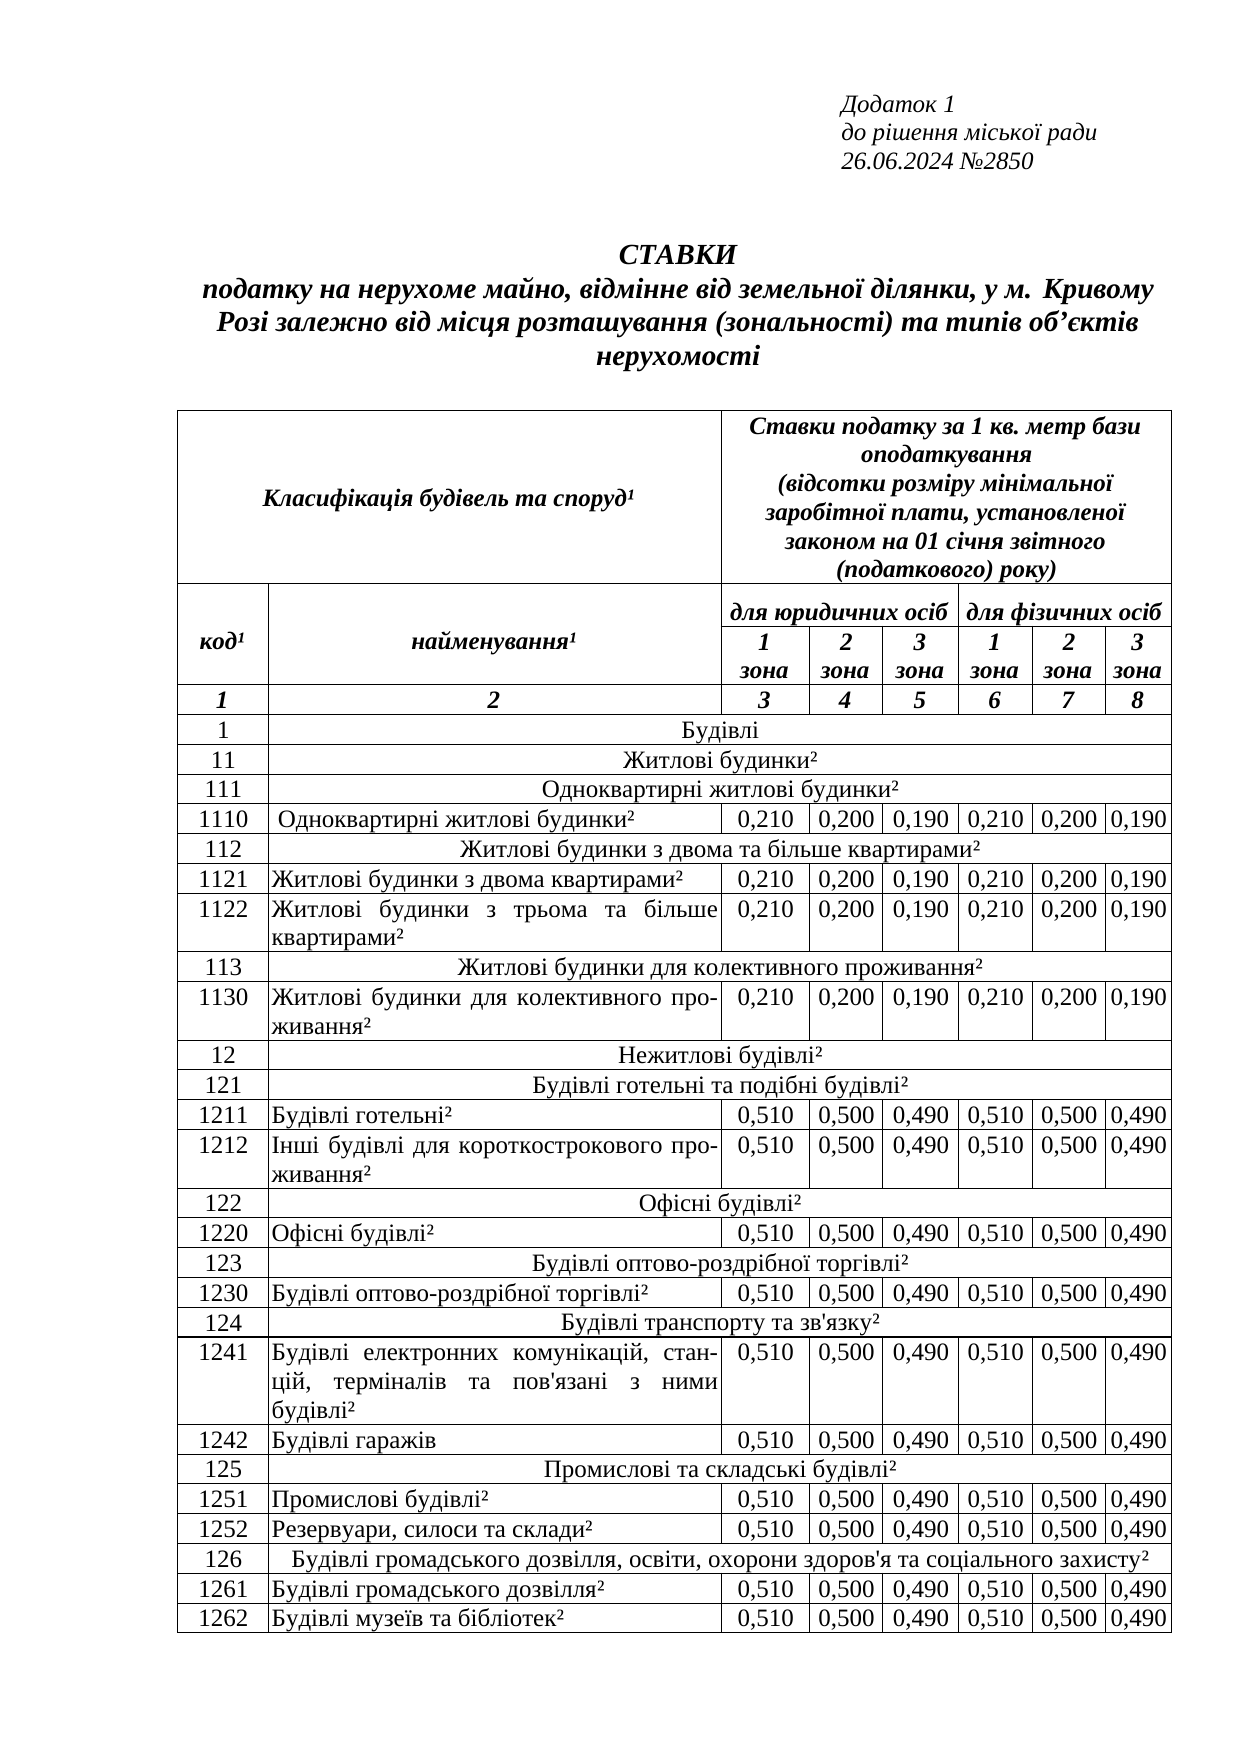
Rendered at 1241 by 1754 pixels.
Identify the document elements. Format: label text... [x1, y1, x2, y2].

table_cell 0,510 [722, 1218, 809, 1247]
table_cell Резервуари, силоси та склади² [269, 1514, 721, 1543]
table_cell Одноквартирні житлові будинки² [269, 804, 721, 833]
table_cell для фізичних осіб [959, 584, 1171, 626]
table_cell 0,510 [722, 1278, 809, 1307]
table_cell Житлові будинки з двома та більше квартирами² [269, 834, 1171, 863]
table_cell 0,490 [1106, 1278, 1171, 1307]
table_cell 1220 [178, 1218, 268, 1247]
table_cell 0,510 [959, 1100, 1032, 1129]
table_cell Будівлі громадського дозвілля² [269, 1574, 721, 1602]
table_cell 0,490 [883, 1278, 958, 1307]
table_cell 0,510 [722, 1425, 809, 1453]
table_cell 0,210 [722, 982, 809, 1039]
table_cell 0,500 [1033, 1514, 1105, 1543]
table_cell 0,500 [810, 1218, 882, 1247]
table_cell 0,490 [883, 1514, 958, 1543]
table_header Ставки податку за 1 кв. метр бази оподаткування (відсотки розміру мінімальної заробітної плати, установленої законом на 01 січня звітного (податкового) року) [722, 411, 1171, 583]
table_cell 1 [178, 715, 268, 744]
table_cell код¹ [178, 584, 268, 684]
text 26.06.2024 №2850 [250, 146, 1181, 175]
table_cell 0,490 [1106, 1514, 1171, 1543]
table_cell 7 [1033, 685, 1105, 714]
table_cell 1 зона [722, 627, 809, 684]
table_cell 2 зона [810, 627, 882, 684]
table_cell 0,500 [1033, 1278, 1105, 1307]
table_cell Офісні будівлі² [269, 1218, 721, 1247]
table_cell 1121 [178, 864, 268, 893]
table_cell 0,190 [1106, 894, 1171, 951]
table_cell 0,500 [1033, 1100, 1105, 1129]
table_cell 1211 [178, 1100, 268, 1129]
table_cell 1 [178, 685, 268, 714]
table_cell 0,500 [810, 1574, 882, 1602]
table_cell 2 зона [1033, 627, 1105, 684]
table_cell 0,510 [722, 1484, 809, 1513]
table_cell 0,490 [883, 1425, 958, 1453]
table_cell Одноквартирні житлові будинки² [269, 775, 1171, 803]
table_cell 0,490 [883, 1130, 958, 1187]
text Додаток 1 [250, 89, 1181, 117]
table_cell 5 [883, 685, 958, 714]
table_cell 0,200 [810, 982, 882, 1039]
table_cell 0,500 [810, 1130, 882, 1187]
table_cell 0,210 [959, 894, 1032, 951]
table_cell Нежитлові будівлі² [269, 1041, 1171, 1069]
table_cell 1242 [178, 1425, 268, 1453]
text до рішення міської ради [250, 117, 1181, 146]
table_cell 0,490 [883, 1484, 958, 1513]
table_cell 0,490 [1106, 1484, 1171, 1513]
table_cell 0,490 [883, 1338, 958, 1424]
table_cell 121 [178, 1070, 268, 1099]
table_cell 0,500 [810, 1604, 882, 1632]
table_cell 12 [178, 1041, 268, 1069]
table_cell 122 [178, 1189, 268, 1217]
table_cell 0,500 [810, 1514, 882, 1543]
table_cell Будівлі електронних комунікацій, стан-цій, терміналів та пов'язані з ними будівлі² [269, 1338, 721, 1424]
table_cell 0,490 [1106, 1604, 1171, 1632]
table_cell 0,500 [1033, 1130, 1105, 1187]
table_cell Будівлі [269, 715, 1171, 744]
table_cell 0,510 [959, 1278, 1032, 1307]
table_cell 0,490 [1106, 1130, 1171, 1187]
table_cell 0,210 [959, 982, 1032, 1039]
table_cell 0,200 [810, 894, 882, 951]
table_cell 1 зона [959, 627, 1032, 684]
table_cell 0,200 [810, 804, 882, 833]
table_cell 0,500 [810, 1278, 882, 1307]
table_cell 0,210 [722, 804, 809, 833]
table_cell 112 [178, 834, 268, 863]
table_cell 0,510 [959, 1130, 1032, 1187]
table_cell 1130 [178, 982, 268, 1039]
table_cell 3 зона [1106, 627, 1171, 684]
table_cell 0,500 [810, 1338, 882, 1424]
table_cell 0,510 [722, 1514, 809, 1543]
table_cell 1212 [178, 1130, 268, 1187]
table_cell 1230 [178, 1278, 268, 1307]
table_cell Промислові та складські будівлі² [269, 1455, 1171, 1483]
table_cell 0,490 [883, 1604, 958, 1632]
table_cell 0,490 [883, 1218, 958, 1247]
table_cell 0,190 [1106, 864, 1171, 893]
table_cell 0,490 [1106, 1100, 1171, 1129]
table_cell 1261 [178, 1574, 268, 1602]
table_cell 1262 [178, 1604, 268, 1632]
table_cell 0,500 [810, 1425, 882, 1453]
table_cell 0,510 [722, 1604, 809, 1632]
table_cell 111 [178, 775, 268, 803]
table_cell 0,510 [959, 1425, 1032, 1453]
table_cell Будівлі готельні та подібні будівлі² [269, 1070, 1171, 1099]
table_cell 0,200 [810, 864, 882, 893]
table_cell Будівлі транспорту та зв'язку² [269, 1308, 1171, 1336]
text СТАВКИ податку на нерухоме майно, відмінне від земельної ділянки, у м. Кривому Розі залежно від місця розташування (зональності) та типів об’єктів нерухомості [177, 237, 1181, 371]
table_cell 0,510 [722, 1100, 809, 1129]
table_cell 126 [178, 1544, 268, 1573]
table_cell 0,510 [959, 1218, 1032, 1247]
table_cell 0,510 [959, 1574, 1032, 1602]
table_cell 0,500 [810, 1484, 882, 1513]
table_cell 0,210 [959, 864, 1032, 893]
table_cell 1251 [178, 1484, 268, 1513]
table_cell 0,510 [722, 1338, 809, 1424]
table_cell 124 [178, 1308, 268, 1336]
table_cell Житлові будинки з двома квартирами² [269, 864, 721, 893]
table_cell 0,190 [883, 894, 958, 951]
table_cell Житлові будинки для колективного про-живання² [269, 982, 721, 1039]
table_cell 0,490 [883, 1574, 958, 1602]
table_cell 0,210 [722, 894, 809, 951]
table_cell 0,490 [1106, 1218, 1171, 1247]
table_cell найменування¹ [269, 584, 721, 684]
table_cell Житлові будинки² [269, 745, 1171, 773]
table_cell 0,190 [1106, 982, 1171, 1039]
table_cell 125 [178, 1455, 268, 1483]
table_cell 3 зона [883, 627, 958, 684]
table_cell Промислові будівлі² [269, 1484, 721, 1513]
table_cell 0,500 [1033, 1218, 1105, 1247]
table_cell 0,490 [1106, 1338, 1171, 1424]
table_header Класифікація будівель та споруд¹ [178, 411, 721, 583]
table_cell Будівлі громадського дозвілля, освіти, охорони здоров'я та соціального захисту² [269, 1544, 1171, 1573]
table_cell 1252 [178, 1514, 268, 1543]
table_cell 0,500 [1033, 1484, 1105, 1513]
table_cell Інші будівлі для короткострокового про-живання² [269, 1130, 721, 1187]
table_cell 0,510 [959, 1514, 1032, 1543]
table_cell 0,510 [722, 1574, 809, 1602]
table_cell 0,490 [1106, 1425, 1171, 1453]
table_cell 0,500 [1033, 1604, 1105, 1632]
table_cell для юридичних осіб [722, 584, 958, 626]
table_cell 0,190 [883, 804, 958, 833]
table_cell 0,500 [1033, 1425, 1105, 1453]
table_cell 0,190 [883, 864, 958, 893]
table_cell 0,510 [959, 1338, 1032, 1424]
table_cell Будівлі гаражів [269, 1425, 721, 1453]
table_cell 0,490 [1106, 1574, 1171, 1602]
table_cell 0,500 [1033, 1574, 1105, 1602]
table_cell 0,510 [959, 1484, 1032, 1513]
table_cell 113 [178, 952, 268, 981]
table_cell 6 [959, 685, 1032, 714]
table_cell 11 [178, 745, 268, 773]
table_cell Офісні будівлі² [269, 1189, 1171, 1217]
table_cell 4 [810, 685, 882, 714]
table_cell 1110 [178, 804, 268, 833]
table_cell Житлові будинки з трьома та більше квартирами² [269, 894, 721, 951]
table_cell 0,500 [810, 1100, 882, 1129]
table_cell Будівлі готельні² [269, 1100, 721, 1129]
table_cell Будівлі оптово-роздрібної торгівлі² [269, 1248, 1171, 1277]
table_cell 0,210 [722, 864, 809, 893]
table_cell 0,190 [1106, 804, 1171, 833]
table_cell 0,190 [883, 982, 958, 1039]
table_cell 123 [178, 1248, 268, 1277]
table_cell 0,500 [1033, 1338, 1105, 1424]
table_cell 1241 [178, 1338, 268, 1424]
table_cell 0,200 [1033, 982, 1105, 1039]
table_cell 0,200 [1033, 864, 1105, 893]
table_cell Будівлі музеїв та бібліотек² [269, 1604, 721, 1632]
table_cell 2 [269, 685, 721, 714]
table_cell 0,510 [722, 1130, 809, 1187]
table_cell 0,510 [959, 1604, 1032, 1632]
table_cell 1122 [178, 894, 268, 951]
table_cell Житлові будинки для колективного проживання² [269, 952, 1171, 981]
table_cell Будівлі оптово-роздрібної торгівлі² [269, 1278, 721, 1307]
table_cell 3 [722, 685, 809, 714]
table_cell 0,210 [959, 804, 1032, 833]
table_cell 0,200 [1033, 804, 1105, 833]
table_cell 0,490 [883, 1100, 958, 1129]
table_cell 8 [1106, 685, 1171, 714]
table_cell 0,200 [1033, 894, 1105, 951]
